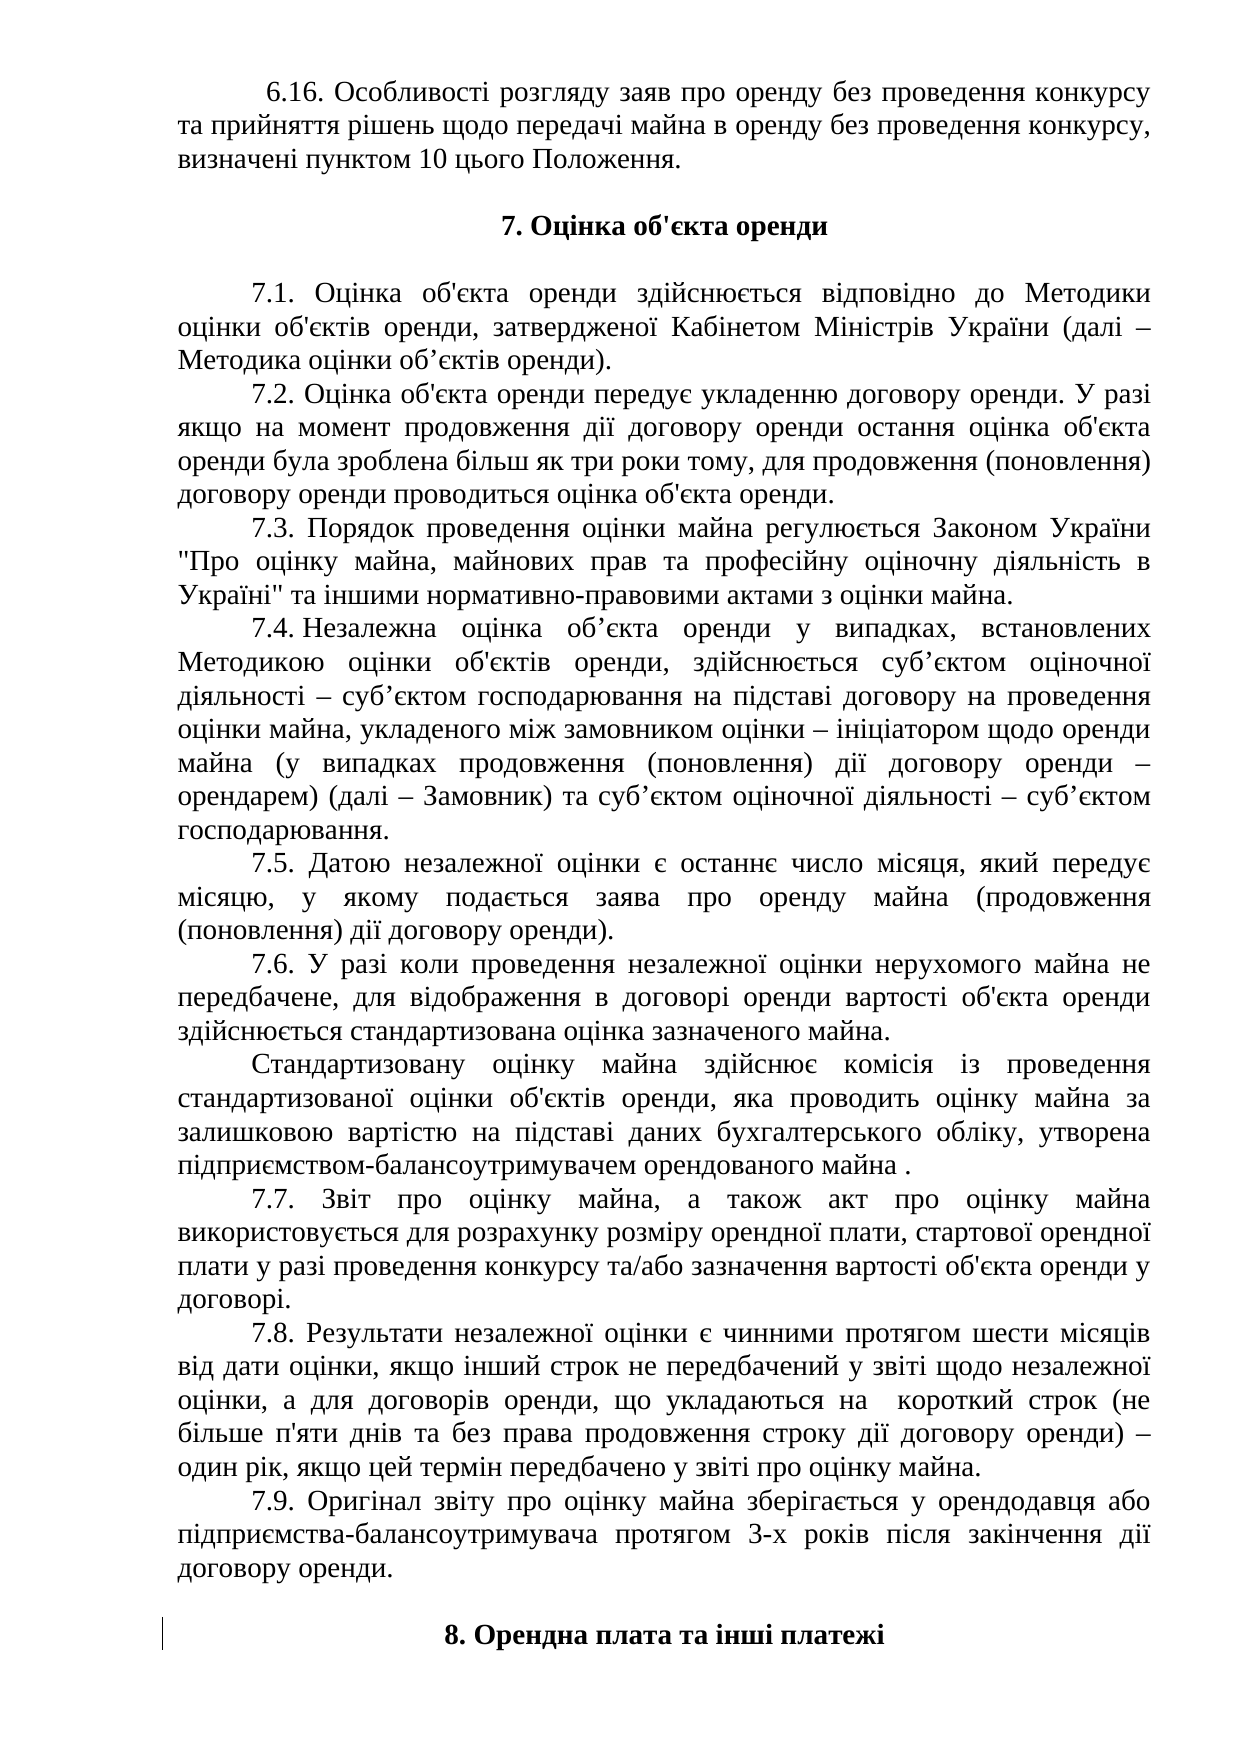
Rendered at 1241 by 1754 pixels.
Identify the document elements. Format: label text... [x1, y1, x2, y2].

text 6.16. Особливості розгляду заяв про оренду без проведення конкурсу та прийняття рішень щодо передачі майна в оренду без проведення конкурсу, визначені пунктом 10 цього Положення. [177, 74, 1152, 174]
text 7.3. Порядок проведення оцінки майна регулюється Законом України "Про оцінку майна, майнових прав та професійну оціночну діяльність в Україні" та іншими нормативно-правовими актами з оцінки майна. [177, 510, 1152, 611]
text 7.6. У разі коли проведення незалежної оцінки нерухомого майна не передбачене, для відображення в договорі оренди вартості об'єкта оренди здійснюється стандартизована оцінка зазначеного майна. [177, 946, 1152, 1047]
text Стандартизовану оцінку майна здійснює комісія із проведення стандартизованої оцінки об'єктів оренди, яка проводить оцінку майна за залишковою вартістю на підставі даних бухгалтерського обліку, утворена підприємством-балансоутримувачем орендованого майна . [177, 1047, 1152, 1181]
text 7.9. Оригінал звіту про оцінку майна зберігається у орендодавця або підприємства-балансоутримувача протягом 3-х років після закінчення дії договору оренди. [177, 1483, 1152, 1583]
text 7.4. Незалежна оцінка об’єкта оренди у випадках, встановлених Методикою оцінки об'єктів оренди, здійснюється суб’єктом оціночної діяльності – суб’єктом господарювання на підставі договору на проведення оцінки майна, укладеного між замовником оцінки – ініціатором щодо оренди майна (у випадках продовження (поновлення) дії договору оренди – орендарем) (далі – Замовник) та суб’єктом оціночної діяльності – суб’єктом господарювання. [177, 611, 1152, 845]
text 7.7. Звіт про оцінку майна, а також акт про оцінку майна використовується для розрахунку розміру орендної плати, стартової орендної плати у разі проведення конкурсу та/або зазначення вартості об'єкта оренди у договорі. [177, 1181, 1152, 1315]
text 7.8. Результати незалежної оцінки є чинними протягом шести місяців від дати оцінки, якщо інший строк не передбачений у звіті щодо незалежної оцінки, а для договорів оренди, що укладаються на короткий строк (не більше п'яти днів та без права продовження строку дії договору оренди) – один рік, якщо цей термін передбачено у звіті про оцінку майна. [177, 1315, 1152, 1483]
text 7.2. Оцінка об'єкта оренди передує укладенню договору оренди. У разі якщо на момент продовження дії договору оренди остання оцінка об'єкта оренди була зроблена більш як три роки тому, для продовження (поновлення) договору оренди проводиться оцінка об'єкта оренди. [177, 376, 1152, 510]
list 7. Оцінка об'єкта оренди [177, 208, 1152, 242]
text 7.1. Оцінка об'єкта оренди здійснюється відповідно до Методики оцінки об'єктів оренди, затвердженої Кабінетом Міністрів України (далі – Методика оцінки об’єктів оренди). [177, 275, 1152, 376]
text 7.5. Датою незалежної оцінки є останнє число місяця, який передує місяцю, у якому подається заява про оренду майна (продовження (поновлення) дії договору оренди). [177, 845, 1152, 946]
text 8. Орендна плата та інші платежі [177, 1617, 1152, 1650]
